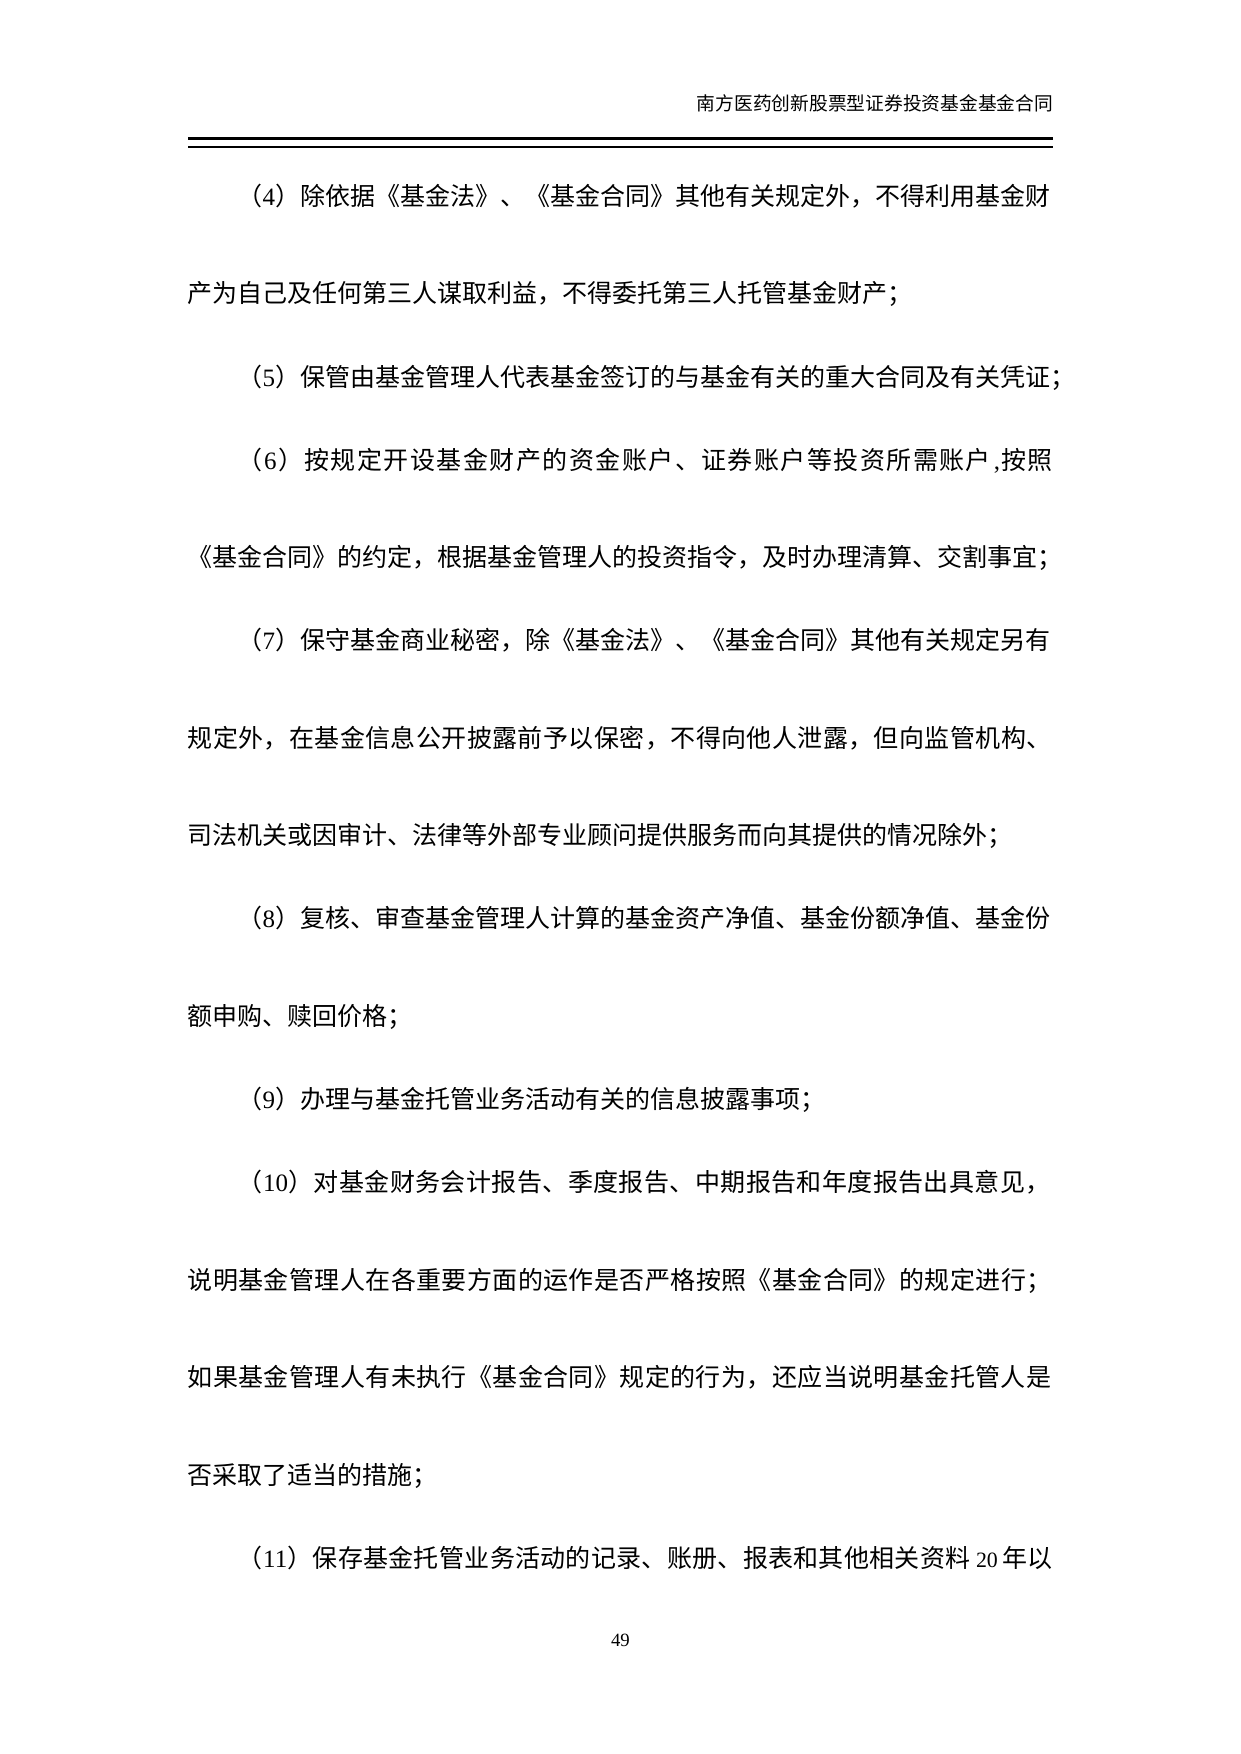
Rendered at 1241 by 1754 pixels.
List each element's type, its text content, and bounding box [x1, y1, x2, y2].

text （5）保管由基金管理人代表基金签订的与基金有关的重大合同及有关凭证； [187, 343, 1053, 408]
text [187, 1524, 1053, 1589]
text （7）保守基金商业秘密，除《基金法》、《基金合同》其他有关规定另有规定外，在基金信息公开披露前予以保密，不得向他人泄露，但向监管机构、司法机关或因审计、法律等外部专业顾问提供服务而向其提供的情况除外； [187, 606, 1053, 866]
text （4）除依据《基金法》、《基金合同》其他有关规定外，不得利用基金财产为自己及任何第三人谋取利益，不得委托第三人托管基金财产； [187, 162, 1053, 324]
text （6）按规定开设基金财产的资金账户、证券账户等投资所需账户,按照《基金合同》的约定，根据基金管理人的投资指令，及时办理清算、交割事宜； [187, 426, 1053, 588]
text （10）对基金财务会计报告、季度报告、中期报告和年度报告出具意见，说明基金管理人在各重要方面的运作是否严格按照《基金合同》的规定进行；如果基金管理人有未执行《基金合同》规定的行为，还应当说明基金托管人是否采取了适当的措施； [187, 1148, 1053, 1506]
text （9）办理与基金托管业务活动有关的信息披露事项； [187, 1065, 1053, 1130]
text （8）复核、审查基金管理人计算的基金资产净值、基金份额净值、基金份额申购、赎回价格； [187, 884, 1053, 1047]
